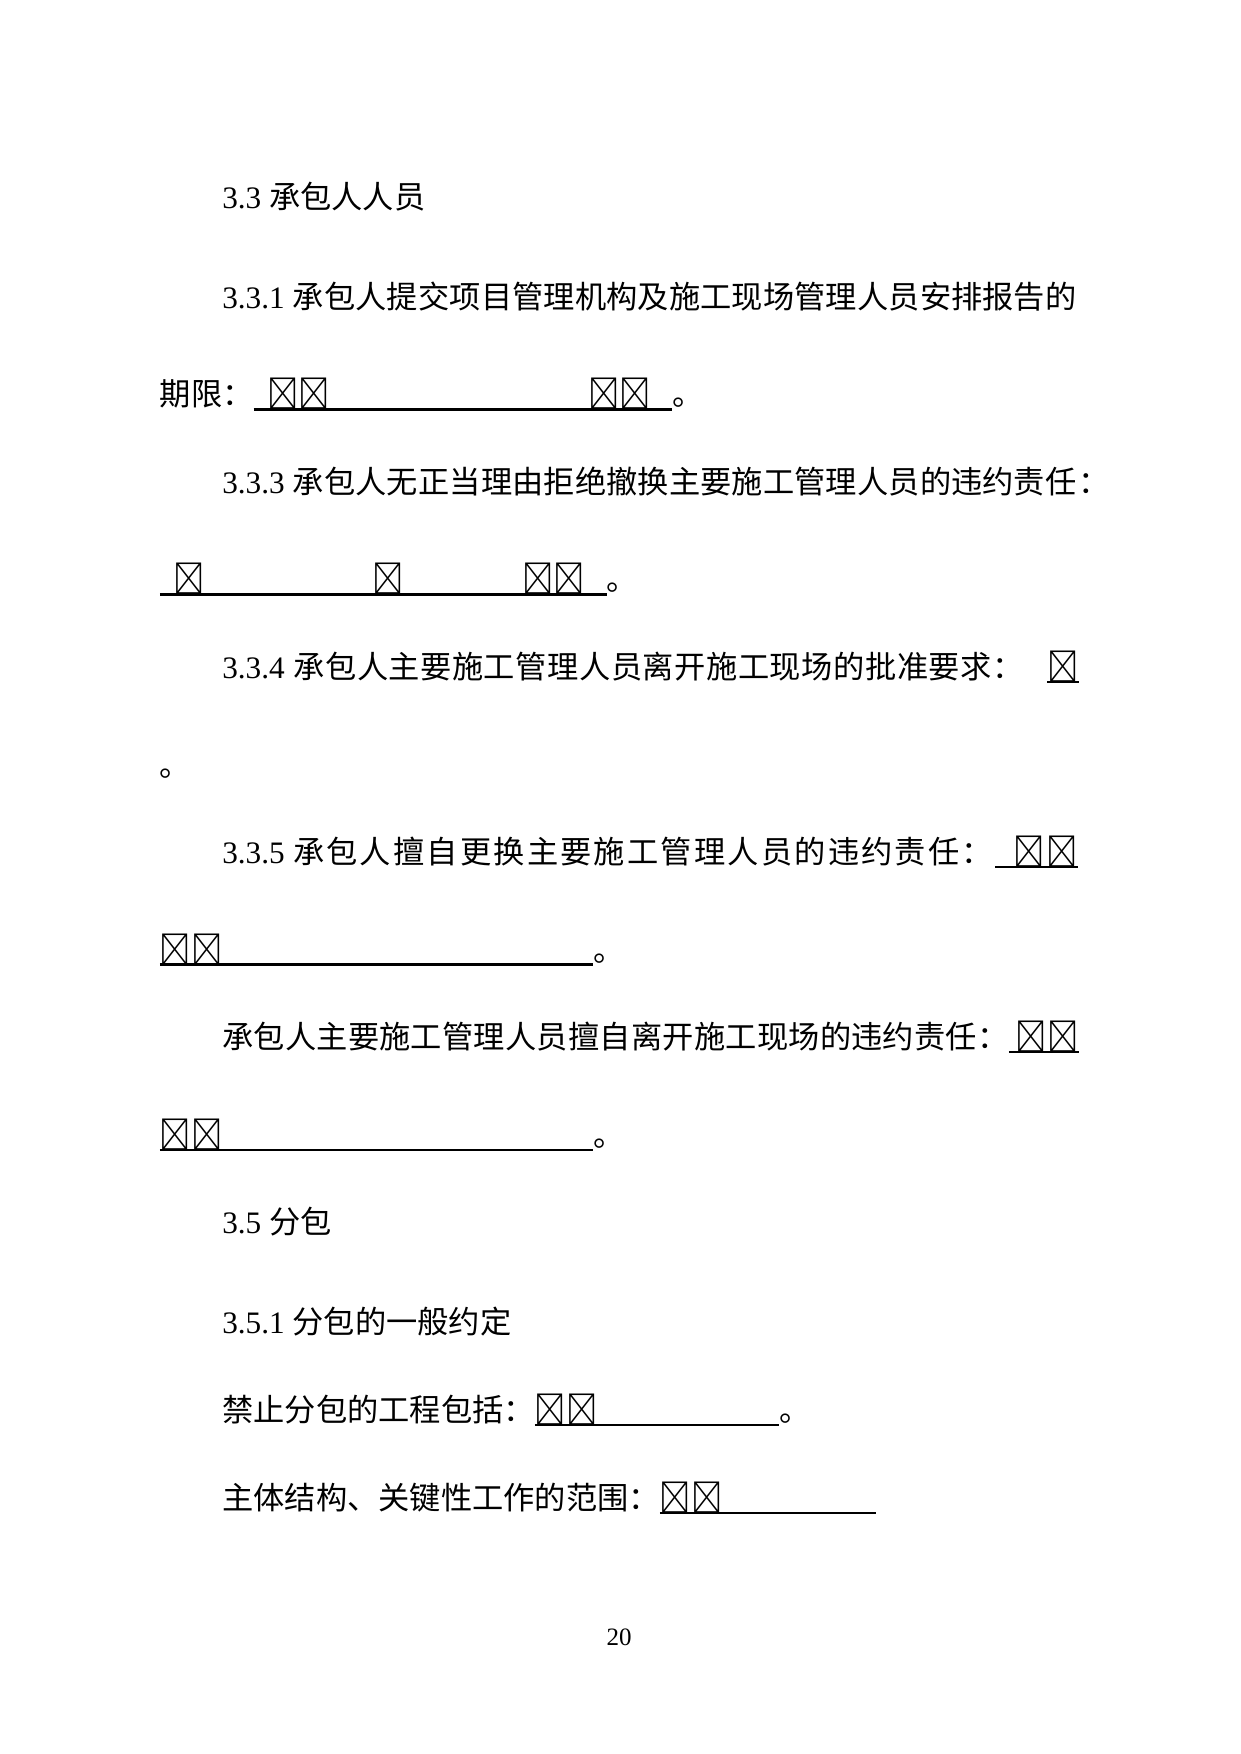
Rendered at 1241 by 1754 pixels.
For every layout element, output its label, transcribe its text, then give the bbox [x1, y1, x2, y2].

text 3.3.1 承包人提交项目管理机构及施工现场管理人员安排报告的期限：   。 [159, 262, 1078, 424]
text 3.3.4 承包人主要施工管理人员离开施工现场的批准要求：  。 [159, 632, 1078, 795]
text 3.5 分包 [159, 1188, 1078, 1253]
text 禁止分包的工程包括： 。 [159, 1375, 1078, 1440]
text 3.3.5承包人擅自更换主要施工管理人员的违约责任：   。 [159, 817, 1078, 980]
text 主体结构、关键性工作的范围： [159, 1463, 1078, 1528]
text 3.5.1 分包的一般约定 [159, 1288, 1078, 1353]
text 承包人主要施工管理人员擅自离开施工现场的违约责任：   。 [159, 1002, 1078, 1165]
text 3.3.3 承包人无正当理由拒绝撤换主要施工管理人员的违约责任：    。 [159, 447, 1078, 610]
text 3.3 承包人人员 [159, 162, 1078, 227]
